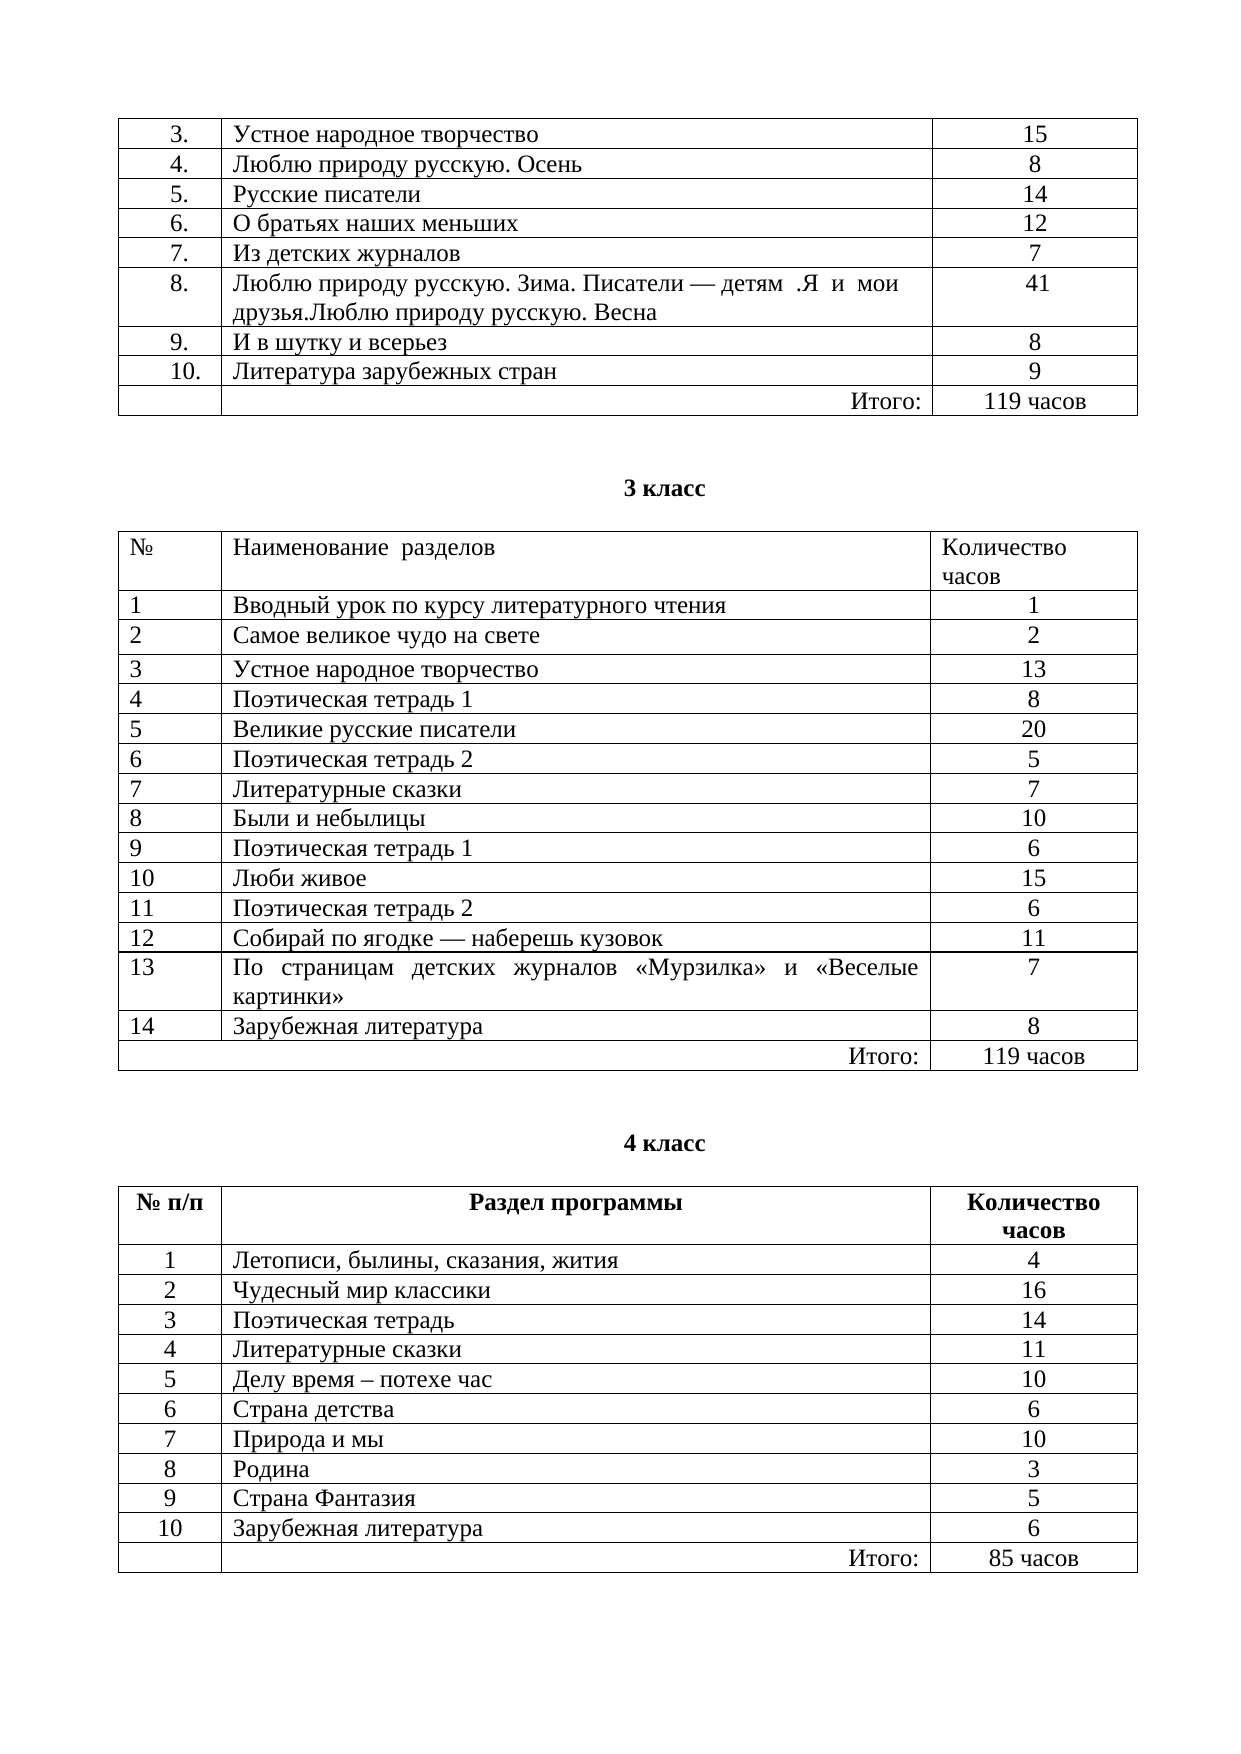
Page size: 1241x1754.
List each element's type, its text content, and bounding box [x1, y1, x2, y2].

table_header Количество часов [931, 1187, 1137, 1244]
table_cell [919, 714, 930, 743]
table_cell Устное народное творчество [222, 119, 932, 148]
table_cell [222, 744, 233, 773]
table_cell Итого: [222, 386, 932, 415]
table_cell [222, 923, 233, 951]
table_cell [119, 356, 221, 385]
table_cell 10 [931, 1364, 1137, 1393]
table_cell 10 [931, 1424, 1137, 1453]
table_cell 5 [931, 1484, 1137, 1512]
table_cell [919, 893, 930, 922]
table_cell 8 [933, 149, 1137, 178]
table_cell 8 [933, 327, 1137, 355]
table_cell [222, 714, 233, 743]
table_cell 6 [119, 1394, 221, 1423]
table_cell [119, 1543, 221, 1572]
table_cell 85 часов [931, 1543, 1137, 1572]
table_cell Итого: [222, 1543, 930, 1572]
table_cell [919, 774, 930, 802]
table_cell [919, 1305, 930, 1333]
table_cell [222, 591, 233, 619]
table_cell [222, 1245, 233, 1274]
table_cell И в шутку и всерьез [222, 327, 932, 355]
table_cell 2 [931, 620, 1137, 653]
table_cell 2 [119, 1275, 221, 1304]
table_cell 3 [119, 1305, 221, 1333]
table_cell Из детских журналов [222, 238, 932, 267]
table_cell 6 [931, 1394, 1137, 1423]
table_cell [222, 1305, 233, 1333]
table_cell Русские писатели [222, 179, 932, 207]
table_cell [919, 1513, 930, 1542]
table_cell 10 [119, 1513, 221, 1542]
table_header Раздел программы [222, 1187, 930, 1244]
table_cell 41 [933, 268, 1137, 326]
table_cell 4 [931, 1245, 1137, 1274]
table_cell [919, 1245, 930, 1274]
table_cell [119, 327, 221, 355]
table_cell [119, 119, 221, 148]
table_cell 1 [119, 1245, 221, 1274]
table_cell 7 [931, 953, 1137, 1010]
table_cell 2 [119, 620, 221, 653]
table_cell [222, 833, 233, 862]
table_cell [119, 268, 221, 326]
table_cell О братьях наших меньших [222, 209, 932, 237]
table_cell Устное народное творчество [222, 655, 930, 683]
text 3 класс [177, 473, 1152, 502]
table_cell 4 [119, 1335, 221, 1363]
table_cell [119, 386, 221, 415]
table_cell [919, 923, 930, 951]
table_cell 13 [119, 953, 221, 1010]
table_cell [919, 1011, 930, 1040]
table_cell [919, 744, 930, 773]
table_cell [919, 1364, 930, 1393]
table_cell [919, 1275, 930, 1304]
table_cell [119, 238, 221, 267]
table_cell 119 часов [933, 386, 1137, 415]
table_cell [119, 149, 221, 178]
table_header Наименование разделов [222, 532, 930, 589]
table_cell Самое великое чудо на свете [222, 620, 930, 653]
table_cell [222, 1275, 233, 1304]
table_cell 6 [931, 1513, 1137, 1542]
table_cell 14 [931, 1305, 1137, 1333]
table_cell Литература зарубежных стран [222, 356, 932, 385]
table_cell Люблю природу русскую. Зима. Писатели — детям .Я и мои друзья.Люблю природу русскую. Весна [222, 268, 932, 326]
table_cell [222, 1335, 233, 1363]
table_cell 8 [119, 1454, 221, 1482]
table_cell 9 [933, 356, 1137, 385]
table_cell 7 [119, 1424, 221, 1453]
table_cell 15 [933, 119, 1137, 148]
table_cell [119, 179, 221, 207]
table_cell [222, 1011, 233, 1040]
table_cell 7 [933, 238, 1137, 267]
table_cell 14 [933, 179, 1137, 207]
table_header № [119, 532, 221, 589]
table_cell [119, 209, 221, 237]
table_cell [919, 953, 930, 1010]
text 4 класс [177, 1128, 1152, 1157]
table_cell 3 [931, 1454, 1137, 1482]
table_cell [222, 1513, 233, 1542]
table_cell 16 [931, 1275, 1137, 1304]
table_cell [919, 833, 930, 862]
table_cell 12 [933, 209, 1137, 237]
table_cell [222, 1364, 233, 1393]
table_cell Люблю природу русскую. Осень [222, 149, 932, 178]
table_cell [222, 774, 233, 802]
table_cell 5 [119, 1364, 221, 1393]
table_cell 11 [931, 1335, 1137, 1363]
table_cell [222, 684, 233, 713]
table_cell 9 [119, 1484, 221, 1512]
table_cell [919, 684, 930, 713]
table_header № п/п [119, 1187, 221, 1244]
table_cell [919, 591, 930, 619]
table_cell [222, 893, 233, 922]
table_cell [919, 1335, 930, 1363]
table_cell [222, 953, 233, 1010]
